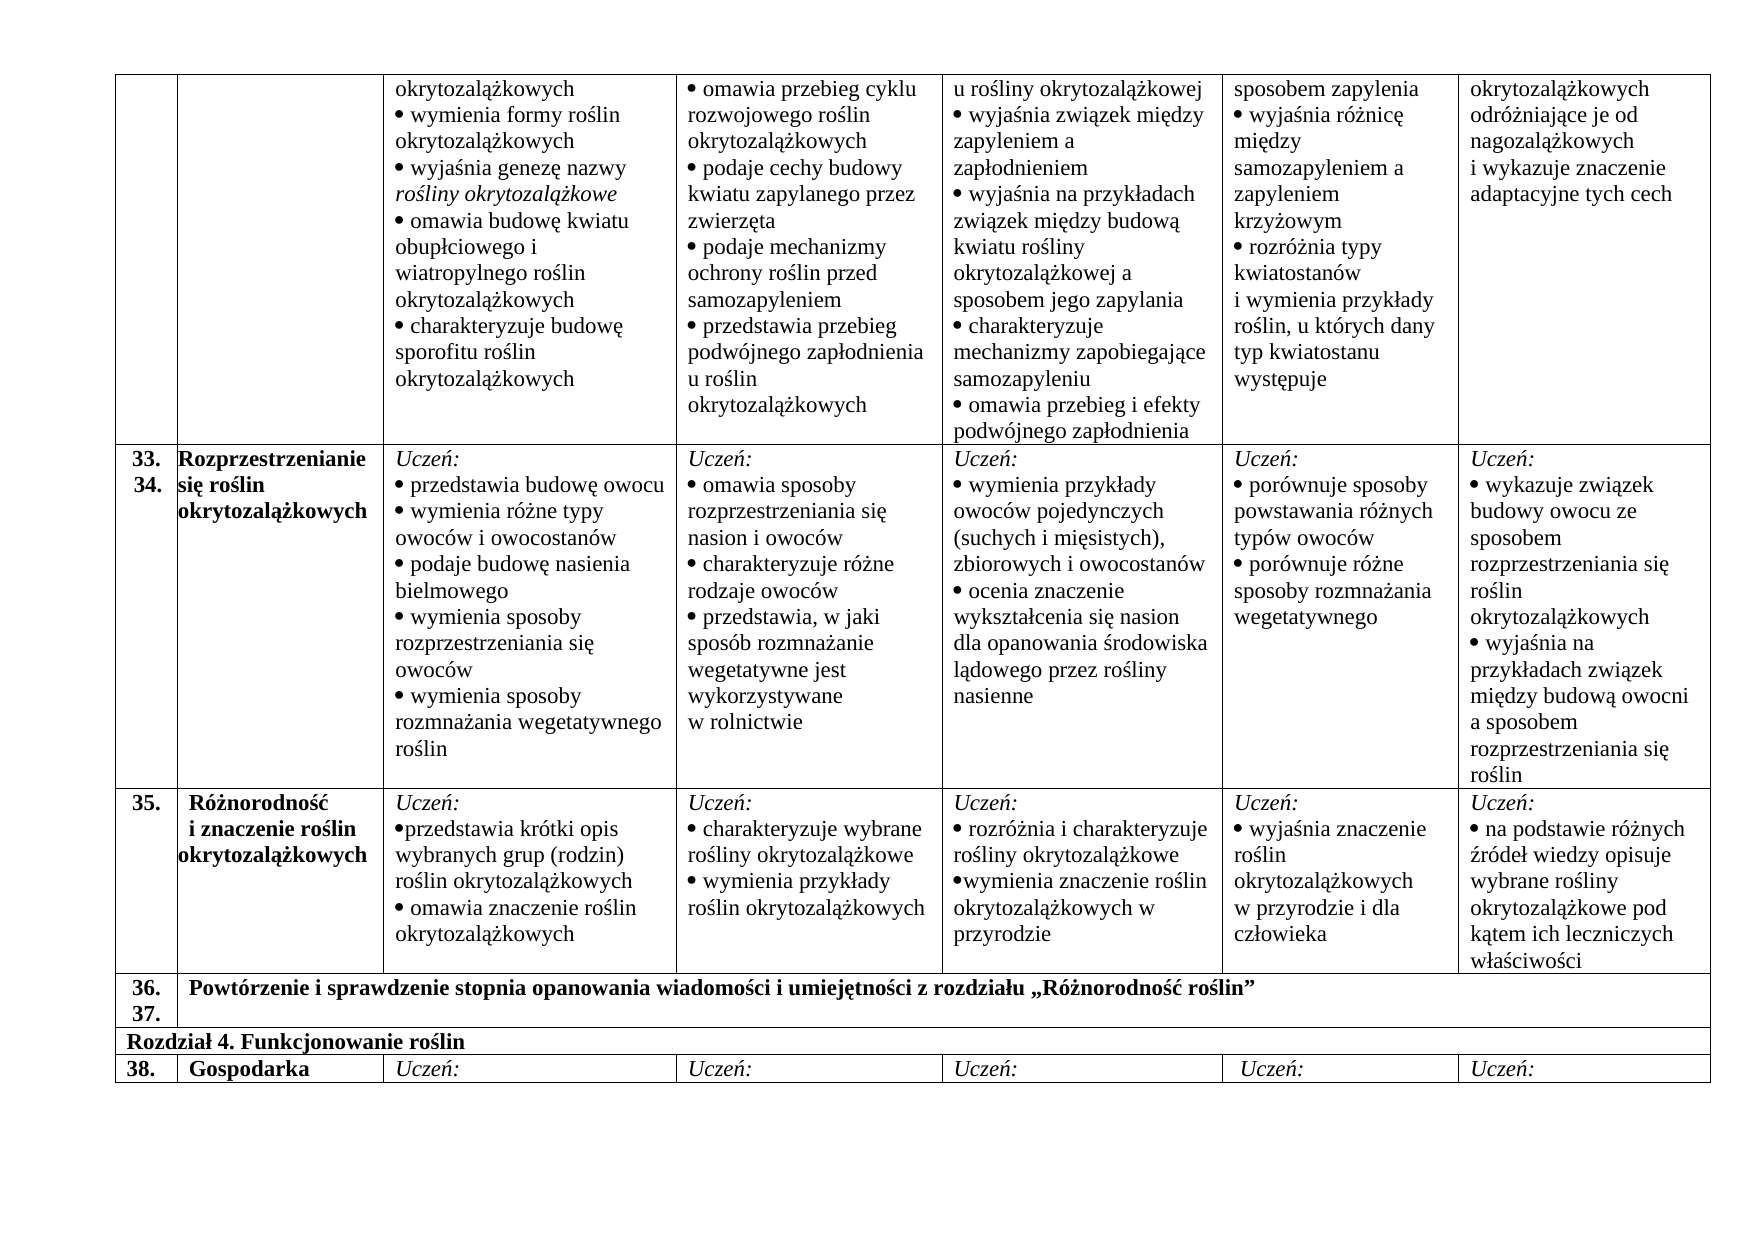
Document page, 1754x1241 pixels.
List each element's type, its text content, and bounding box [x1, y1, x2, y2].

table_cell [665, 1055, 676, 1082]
table_cell [116, 1055, 126, 1082]
table_cell Różnorodność i znaczenie roślin okrytozalążkowych [178, 789, 383, 973]
table_cell [116, 75, 177, 444]
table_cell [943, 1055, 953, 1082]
table_cell Uczeń: wyjaśnia znaczenie roślin okrytozalążkowych w przyrodzie i dla człowieka [1223, 789, 1458, 973]
table_cell Uczeń: omawia sposoby rozprzestrzeniania się nasion i owoców charakteryzuje różne rodzaje owoców przedstawia, w jaki sposób rozmnażanie wegetatywne jest wykorzystywane w rolnictwie [677, 445, 942, 787]
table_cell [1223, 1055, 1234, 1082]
table_cell Uczeń: porównuje sposoby powstawania różnych typów owoców porównuje różne sposoby rozmnażania wegetatywnego [1223, 445, 1458, 787]
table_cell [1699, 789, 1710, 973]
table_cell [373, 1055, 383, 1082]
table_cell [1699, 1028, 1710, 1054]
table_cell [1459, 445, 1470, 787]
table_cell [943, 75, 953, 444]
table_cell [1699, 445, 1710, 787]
table_cell [166, 1055, 177, 1082]
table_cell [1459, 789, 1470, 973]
table_cell [116, 445, 177, 787]
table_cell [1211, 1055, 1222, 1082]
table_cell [178, 75, 383, 444]
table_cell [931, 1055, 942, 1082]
table_cell [116, 974, 126, 1027]
table_cell Uczeń: przedstawia budowę owocu wymienia różne typy owoców i owocostanów podaje budowę nasienia bielmowego wymienia sposoby rozprzestrzeniania się owoców wymienia sposoby rozmnażania wegetatywnego roślin [384, 445, 676, 787]
table_cell Rozprzestrzenianie się roślin okrytozalążkowych [178, 445, 383, 787]
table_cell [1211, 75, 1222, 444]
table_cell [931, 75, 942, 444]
table_cell [166, 974, 177, 1027]
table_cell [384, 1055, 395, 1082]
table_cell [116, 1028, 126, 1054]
table_cell [116, 789, 177, 973]
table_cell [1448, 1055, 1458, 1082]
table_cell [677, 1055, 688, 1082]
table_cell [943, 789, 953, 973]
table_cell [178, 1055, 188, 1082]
table_cell Powtórzenie i sprawdzenie stopnia opanowania wiadomości i umiejętności z rozdziału „Różnorodność roślin” [178, 974, 1710, 1027]
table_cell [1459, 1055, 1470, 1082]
table_cell Uczeń: przedstawia krótki opis wybranych grup (rodzin) roślin okrytozalążkowych omawia znaczenie roślin okrytozalążkowych [384, 789, 676, 973]
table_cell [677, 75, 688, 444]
table_cell Uczeń: wymienia przykłady owoców pojedynczych (suchych i mięsistych), zbiorowych i owocostanów ocenia znaczenie wykształcenia się nasion dla opanowania środowiska lądowego przez rośliny nasienne [943, 445, 1222, 787]
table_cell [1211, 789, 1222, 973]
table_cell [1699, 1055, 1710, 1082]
table_cell Uczeń: charakteryzuje wybrane rośliny okrytozalążkowe wymienia przykłady roślin okrytozalążkowych [677, 789, 942, 973]
